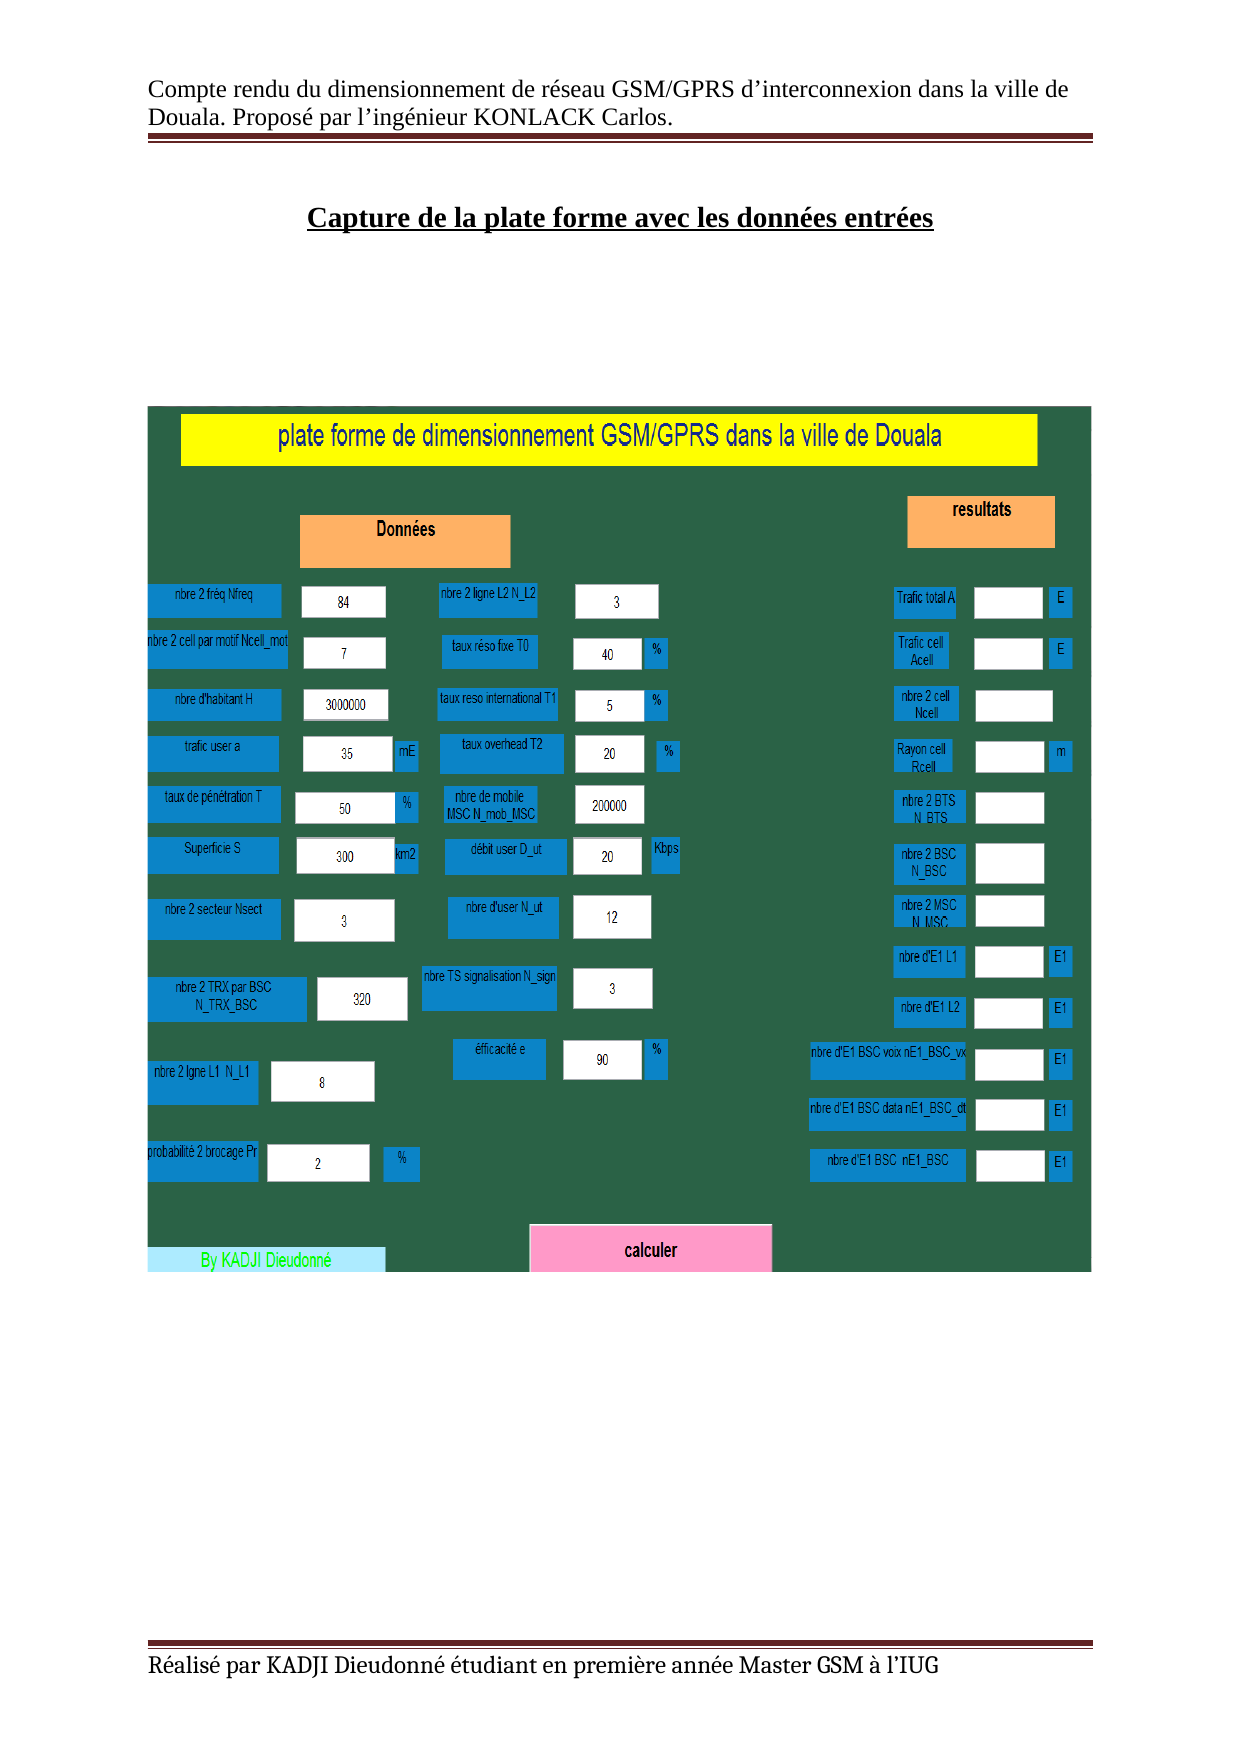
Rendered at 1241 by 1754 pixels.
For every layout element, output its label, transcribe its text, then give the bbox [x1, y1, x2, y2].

text Capture de la plate forme avec les données entrées [148, 200, 1093, 234]
picture [147, 406, 1092, 1272]
